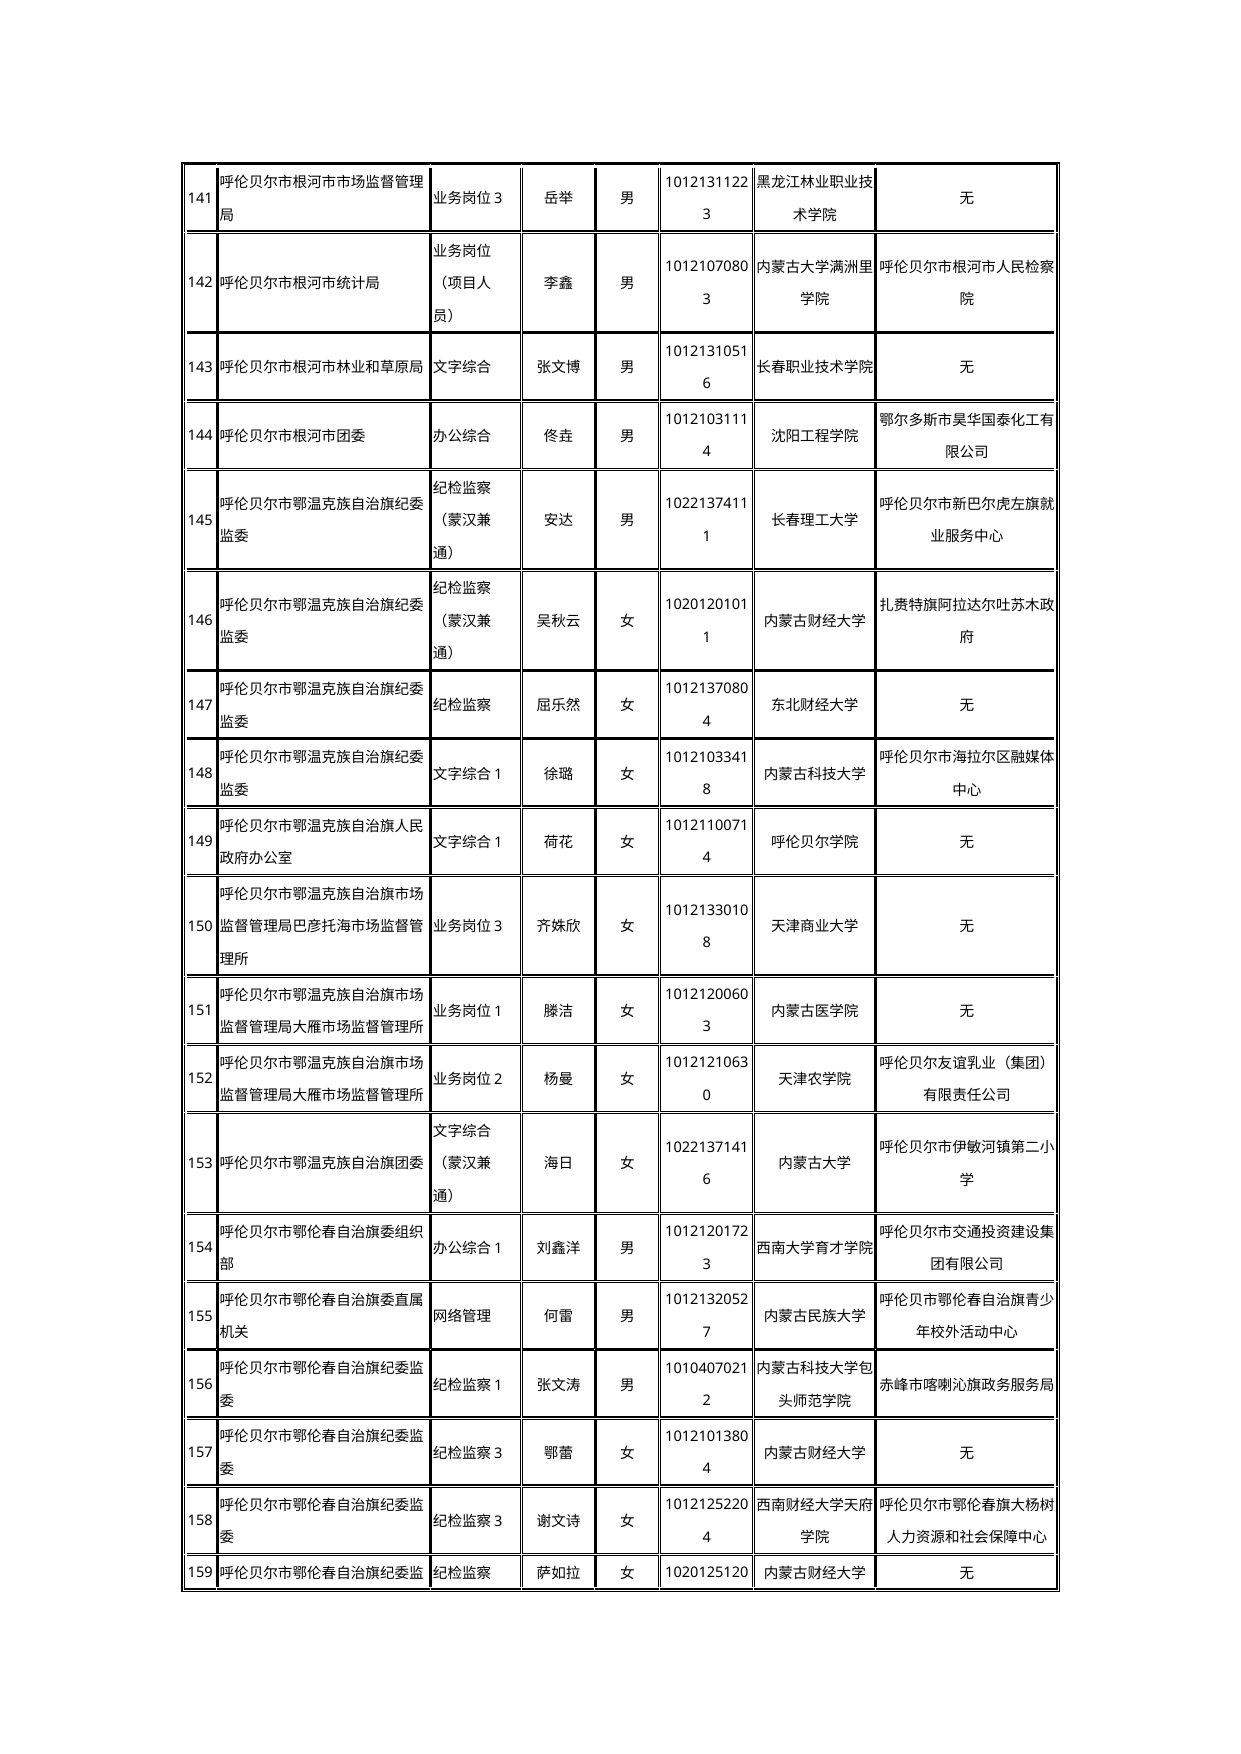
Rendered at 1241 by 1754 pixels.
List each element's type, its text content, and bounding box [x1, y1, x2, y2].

table_cell 齐姝欣 [523, 877, 594, 974]
table_cell 无 [877, 331, 1056, 399]
table_cell 安达 [523, 471, 594, 568]
table_cell 呼伦贝尔市鄂温克族自治旗纪委监委 [219, 672, 429, 737]
table_cell 海日 [523, 1114, 594, 1211]
table_cell 呼伦贝尔市鄂温克族自治旗人民政府办公室 [219, 809, 429, 873]
table_cell 153 [183, 1111, 217, 1211]
table_cell 纪检监察（蒙汉兼通） [432, 572, 520, 669]
table_cell 纪检监察（蒙汉兼通） [432, 471, 520, 568]
table_cell 无 [877, 1416, 1057, 1484]
table_cell 男 [597, 403, 658, 467]
table_cell 谢文诗 [523, 1488, 594, 1553]
table_cell 10121100714 [661, 809, 752, 873]
table_cell 呼伦贝尔友谊乳业（集团）有限责任公司 [877, 1043, 1057, 1111]
table_cell 女 [597, 740, 658, 805]
table_cell 佟垚 [523, 403, 594, 467]
table_cell 岳举 [522, 164, 595, 230]
table_cell 纪检监察3 [432, 1488, 520, 1553]
table_cell 无 [877, 805, 1057, 873]
table_cell 呼伦贝尔市鄂伦春自治旗纪委监委 [217, 1556, 430, 1588]
table_cell 办公综合 [432, 403, 520, 467]
table_cell 男 [597, 234, 658, 331]
table_cell 西南大学育才学院 [755, 1215, 874, 1280]
table_cell 144 [185, 399, 216, 467]
table_cell 呼伦贝尔市鄂温克族自治旗市场监督管理局大雁市场监督管理所 [219, 978, 429, 1042]
table_cell 纪检监察 [432, 672, 520, 737]
table_cell 文字综合（蒙汉兼通） [432, 1114, 520, 1211]
table_cell 143 [185, 331, 216, 399]
table_cell 纪检监察（蒙汉兼通） [430, 1556, 522, 1588]
table_cell 10201201011 [661, 572, 752, 669]
table_cell 呼伦贝尔市根河市统计局 [219, 234, 429, 331]
table_cell 内蒙古大学满洲里学院 [755, 234, 874, 331]
table_cell 呼伦贝尔市根河市人民检察院 [877, 230, 1057, 331]
table_cell 西南财经大学天府学院 [755, 1488, 874, 1553]
table_cell 男 [595, 165, 659, 230]
table_cell 呼伦贝尔市鄂伦春自治旗纪委监委 [219, 1420, 429, 1484]
table_cell 内蒙古科技大学 [755, 740, 874, 805]
table_cell 呼伦贝尔学院 [755, 809, 874, 873]
table_cell 业务岗位1 [432, 978, 520, 1042]
table_cell 屈乐然 [523, 672, 594, 737]
table_cell 10121311223 [660, 165, 754, 230]
table_cell 网络管理 [432, 1283, 520, 1348]
table_cell 业务岗位2 [432, 1046, 520, 1111]
table_cell 文字综合1 [432, 740, 520, 805]
table_cell 142 [185, 230, 216, 331]
table_cell 无 [877, 974, 1057, 1042]
table_cell 长春理工大学 [755, 471, 874, 568]
table_cell 10121033418 [661, 740, 752, 805]
table_cell 内蒙古财经大学 [755, 1420, 874, 1484]
table_cell 女 [597, 672, 658, 737]
table_cell 158 [185, 1484, 216, 1553]
table_cell 10104070212 [661, 1351, 752, 1416]
table_cell 萨如拉 [522, 1556, 595, 1588]
table_cell 男 [597, 471, 658, 568]
table_cell 黑龙江林业职业技术学院 [754, 165, 875, 230]
table_cell 呼伦贝尔市鄂伦春自治旗委组织部 [219, 1215, 429, 1280]
table_cell 呼伦贝尔市鄂温克族自治旗市场监督管理局巴彦托海市场监督管理所 [219, 877, 429, 974]
table_cell 呼伦贝尔市鄂温克族自治旗纪委监委 [219, 572, 429, 669]
table_cell 154 [185, 1211, 216, 1280]
table_cell 145 [185, 468, 216, 568]
table_cell 10121070803 [661, 234, 752, 331]
table_cell 扎赉特旗阿拉达尔吐苏木政府 [877, 568, 1057, 669]
table_cell 赤峰市喀喇沁旗政务服务局 [877, 1348, 1058, 1416]
table_cell 男 [597, 1215, 658, 1280]
table_cell 151 [185, 974, 216, 1042]
table_cell 141 [185, 164, 217, 230]
table_cell 10121200603 [661, 978, 752, 1042]
table_cell 呼伦贝尔市海拉尔区融媒体中心 [877, 737, 1056, 805]
table_cell 10201251204 [660, 1556, 754, 1588]
table_cell 10121320527 [661, 1283, 752, 1348]
table_cell 152 [185, 1043, 216, 1111]
table_cell 内蒙古科技大学包头师范学院 [755, 1351, 874, 1416]
table_cell 呼伦贝尔市根河市团委 [219, 403, 429, 467]
table_cell 男 [597, 1283, 658, 1348]
table_cell 内蒙古民族大学 [755, 1283, 874, 1348]
table_cell 147 [185, 669, 216, 737]
table_cell 女 [595, 1556, 659, 1588]
table_cell 女 [597, 572, 658, 669]
table_cell 天津商业大学 [755, 877, 874, 974]
table_cell 10121013804 [661, 1420, 752, 1484]
table_cell 东北财经大学 [755, 672, 874, 737]
table_cell 无 [875, 165, 1056, 230]
table_cell 女 [597, 1114, 658, 1211]
table_cell 146 [185, 568, 216, 669]
table_cell 沈阳工程学院 [755, 403, 874, 467]
table_cell 张文涛 [523, 1351, 594, 1416]
table_cell 呼伦贝尔市鄂伦春自治旗委直属机关 [219, 1283, 429, 1348]
table_cell 10121330108 [661, 877, 752, 974]
table_cell 157 [185, 1416, 216, 1484]
table_cell 李鑫 [523, 234, 594, 331]
table_cell 159 [183, 1553, 217, 1588]
table_cell 10121310516 [661, 334, 752, 399]
table_cell 呼伦贝尔市交通投资建设集团有限公司 [877, 1211, 1057, 1280]
table_cell 长春职业技术学院 [755, 334, 874, 399]
table_cell 呼伦贝尔市新巴尔虎左旗就业服务中心 [877, 468, 1057, 568]
table_cell 呼伦贝尔市根河市市场监督管理局 [217, 165, 430, 230]
table_cell 刘鑫洋 [523, 1215, 594, 1280]
table_cell 业务岗位（项目人员） [432, 234, 520, 331]
table_cell 148 [185, 737, 216, 805]
table_cell 女 [597, 1488, 658, 1553]
table_cell 呼伦贝尔市鄂温克族自治旗纪委监委 [219, 740, 429, 805]
table_cell 女 [597, 1420, 658, 1484]
table_cell 呼伦贝尔市根河市林业和草原局 [219, 334, 429, 399]
table_cell 无 [877, 874, 1057, 974]
table_cell 文字综合1 [432, 809, 520, 873]
table_cell 内蒙古财经大学 [754, 1556, 875, 1588]
table_cell 女 [597, 1046, 658, 1111]
table_cell 办公综合1 [432, 1215, 520, 1280]
table_cell 149 [185, 805, 216, 873]
table_cell 呼伦贝市鄂伦春自治旗青少年校外活动中心 [875, 1280, 1058, 1348]
table_cell 呼伦贝尔市鄂伦春自治旗纪委监委 [219, 1351, 429, 1416]
table_cell 150 [185, 874, 216, 974]
table_cell 无 [875, 1553, 1058, 1588]
table_cell 徐璐 [523, 740, 594, 805]
table_cell 呼伦贝尔市鄂温克族自治旗纪委监委 [219, 471, 429, 568]
table_cell 荷花 [523, 809, 594, 873]
table_cell 呼伦贝尔市鄂温克族自治旗团委 [219, 1114, 429, 1211]
table_cell 天津农学院 [755, 1046, 874, 1111]
table_cell 纪检监察1 [432, 1351, 520, 1416]
table_cell 文字综合 [432, 334, 520, 399]
table_cell 何雷 [523, 1283, 594, 1348]
table_cell 呼伦贝尔市伊敏河镇第二小学 [875, 1111, 1058, 1211]
table_cell 女 [597, 877, 658, 974]
table_cell 10121252204 [661, 1488, 752, 1553]
table_cell 10221371416 [661, 1114, 752, 1211]
table_cell 155 [183, 1280, 217, 1348]
table_cell 女 [597, 978, 658, 1042]
table_cell 内蒙古财经大学 [755, 572, 874, 669]
table_cell 10121031114 [661, 403, 752, 467]
table_cell 156 [183, 1348, 216, 1416]
table_cell 业务岗位3 [432, 877, 520, 974]
table_cell 内蒙古大学 [755, 1114, 874, 1211]
table_cell 呼伦贝尔市鄂伦春自治旗纪委监委 [219, 1488, 429, 1553]
table_cell 内蒙古医学院 [755, 978, 874, 1042]
table_cell 男 [597, 1351, 658, 1416]
table_cell 鄂尔多斯市昊华国泰化工有限公司 [877, 399, 1057, 467]
table_cell 纪检监察3 [432, 1420, 520, 1484]
table_cell 滕洁 [523, 978, 594, 1042]
table_cell 10121210630 [661, 1046, 752, 1111]
table_cell 10221374111 [661, 471, 752, 568]
table_cell 杨曼 [523, 1046, 594, 1111]
table_cell 业务岗位3 [430, 165, 522, 230]
table_cell 张文博 [523, 334, 594, 399]
table_cell 鄂蕾 [523, 1420, 594, 1484]
table_cell 10121370804 [661, 672, 752, 737]
table_cell 10121201723 [661, 1215, 752, 1280]
table_cell 无 [877, 669, 1056, 737]
table_cell 呼伦贝尔市鄂温克族自治旗市场监督管理局大雁市场监督管理所 [219, 1046, 429, 1111]
table_cell 呼伦贝尔市鄂伦春旗大杨树人力资源和社会保障中心 [877, 1484, 1057, 1553]
table_cell 吴秋云 [523, 572, 594, 669]
table_cell 男 [597, 334, 658, 399]
table_cell 女 [597, 809, 658, 873]
